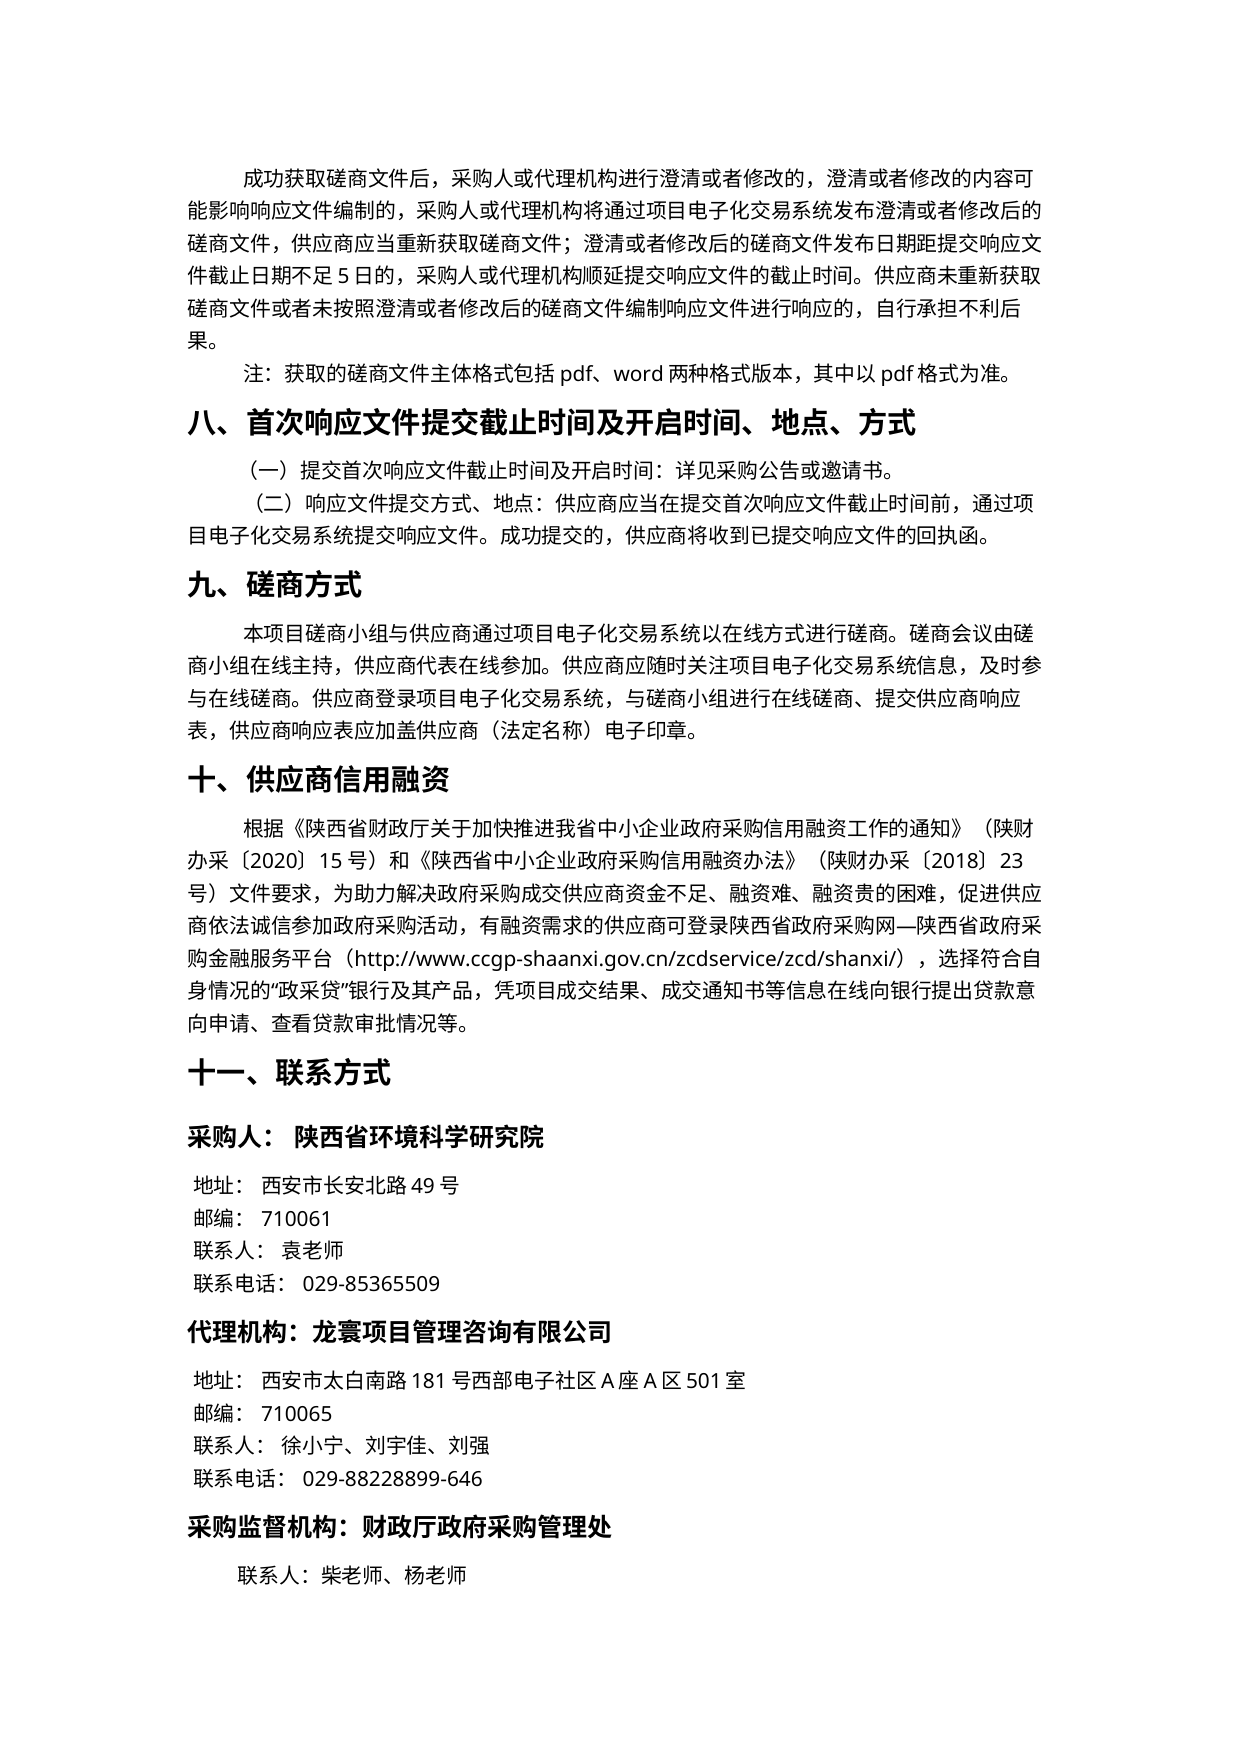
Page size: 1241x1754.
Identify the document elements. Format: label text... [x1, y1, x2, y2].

text 八、首次响应文件提交截止时间及开启时间、地点、方式 [187, 389, 1053, 454]
text 注：获取的磋商文件主体格式包括pdf、word两种格式版本，其中以pdf格式为准。 [187, 357, 1053, 389]
text 采购监督机构：财政厅政府采购管理处 [187, 1494, 1053, 1559]
text （一）提交首次响应文件截止时间及开启时间：详见采购公告或邀请书。 [187, 454, 1053, 487]
text （二）响应文件提交方式、地点：供应商应当在提交首次响应文件截止时间前，通过项目电子化交易系统提交响应文件。成功提交的，供应商将收到已提交响应文件的回执函。 [187, 487, 1053, 552]
text 地址： 西安市太白南路181号西部电子社区A座A区501室 [187, 1364, 1053, 1397]
text 联系人： 袁老师 [187, 1234, 1053, 1267]
text 九、磋商方式 [187, 552, 1053, 617]
text 成功获取磋商文件后，采购人或代理机构进行澄清或者修改的，澄清或者修改的内容可能影响响应文件编制的，采购人或代理机构将通过项目电子化交易系统发布澄清或者修改后的磋商文件，供应商应当重新获取磋商文件；澄清或者修改后的磋商文件发布日期距提交响应文件截止日期不足5日的，采购人或代理机构顺延提交响应文件的截止时间。供应商未重新获取磋商文件或者未按照澄清或者修改后的磋商文件编制响应文件进行响应的，自行承担不利后果。 [187, 162, 1053, 357]
text 联系电话： 029-88228899-646 [187, 1462, 1053, 1494]
text 联系人： 徐小宁、刘宇佳、刘强 [187, 1429, 1053, 1462]
text 代理机构：龙寰项目管理咨询有限公司 [187, 1299, 1053, 1364]
text 邮编： 710065 [187, 1397, 1053, 1429]
text 采购人： 陕西省环境科学研究院 [187, 1104, 1053, 1169]
text 联系电话： 029-85365509 [187, 1267, 1053, 1299]
text 联系人：柴老师、杨老师 [187, 1559, 1053, 1592]
text 根据《陕西省财政厅关于加快推进我省中小企业政府采购信用融资工作的通知》（陕财办采〔2020〕15 号）和《陕西省中小企业政府采购信用融资办法》（陕财办采〔2018〕23 号）文件要求，为助力解决政府采购成交供应商资金不足、融资难、融资贵的困难，促进供应商依法诚信参加政府采购活动，有融资需求的供应商可登录陕西省政府采购网—陕西省政府采购金融服务平台（http://www.ccgp-shaanxi.gov.cn/zcdservice/zcd/shanxi/），选择符合自身情况的“政采贷”银行及其产品，凭项目成交结果、成交通知书等信息在线向银行提出贷款意向申请、查看贷款审批情况等。 [187, 812, 1053, 1039]
text 十、供应商信用融资 [187, 747, 1053, 812]
text 本项目磋商小组与供应商通过项目电子化交易系统以在线方式进行磋商。磋商会议由磋商小组在线主持，供应商代表在线参加。供应商应随时关注项目电子化交易系统信息，及时参与在线磋商。供应商登录项目电子化交易系统，与磋商小组进行在线磋商、提交供应商响应表，供应商响应表应加盖供应商（法定名称）电子印章。 [187, 617, 1053, 747]
text 地址： 西安市长安北路49号 [187, 1169, 1053, 1202]
text 邮编： 710061 [187, 1202, 1053, 1234]
text 十一、联系方式 [187, 1039, 1053, 1104]
